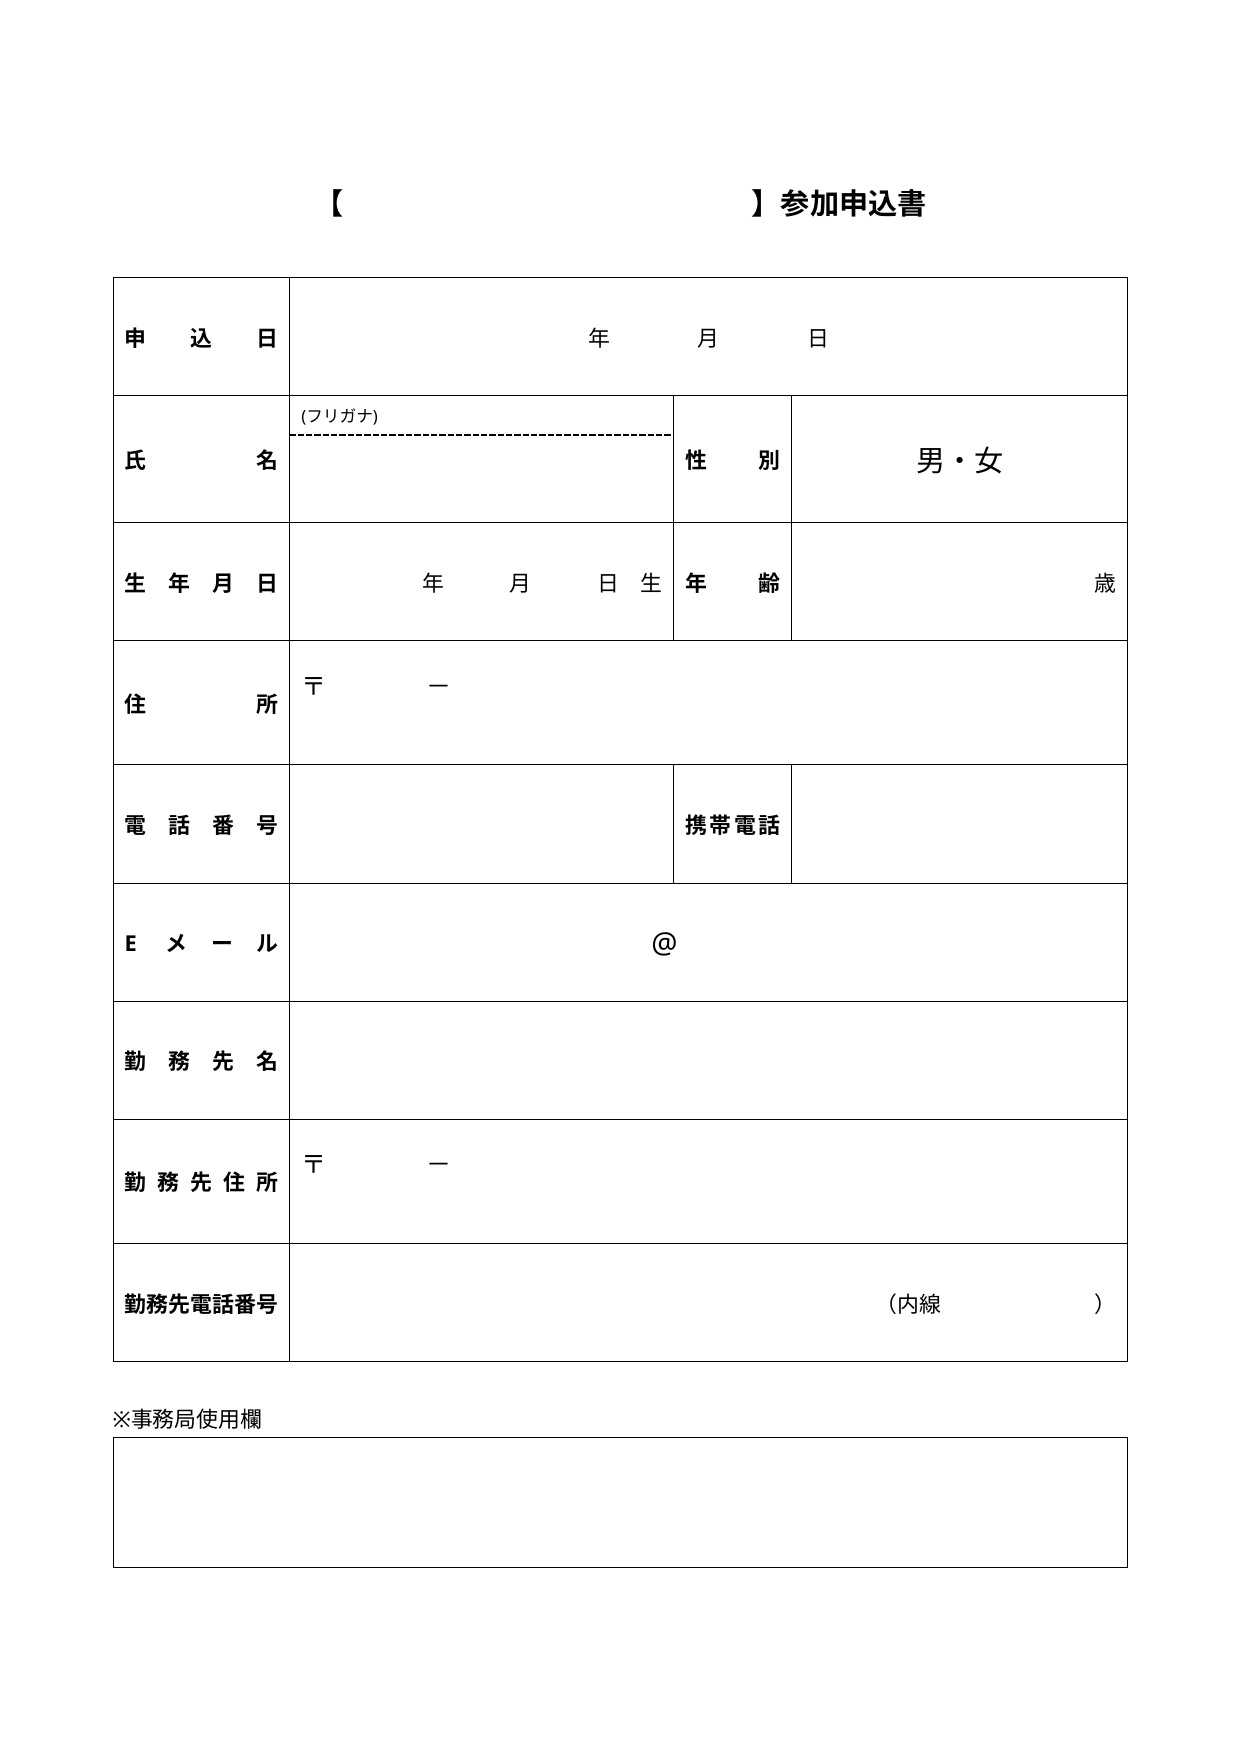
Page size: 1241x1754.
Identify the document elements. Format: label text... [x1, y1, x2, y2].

table_cell 生年月日 [114, 523, 289, 640]
table_cell 携帯電話 [674, 765, 791, 882]
table_cell 勤務先電話番号 [114, 1244, 289, 1361]
table_cell 〒 － [290, 641, 1127, 764]
table_cell 勤務先名 [114, 1002, 289, 1119]
table_cell [290, 434, 673, 522]
table_cell (フリガナ) [290, 396, 673, 434]
text ※事務局使用欄 [112, 1399, 1128, 1437]
table_cell Eメール [114, 884, 289, 1001]
table_cell 〒 － [290, 1120, 1127, 1243]
table_cell 性別 [674, 396, 791, 522]
table_cell 住所 [114, 641, 289, 764]
table_cell 氏名 [114, 396, 289, 522]
table_cell [290, 1002, 1127, 1119]
table_cell 歳 [792, 523, 1127, 640]
table_header 年 月 日 [290, 278, 1127, 395]
table_cell 年 月 日 生 [290, 523, 673, 640]
table_header 申込日 [114, 278, 289, 395]
table_cell （内線 ） [290, 1244, 1127, 1361]
table_cell 男・女 [792, 396, 1127, 522]
table_cell [290, 765, 673, 882]
table_cell 勤務先住所 [114, 1120, 289, 1243]
table_cell 電話番号 [114, 765, 289, 882]
table_cell [792, 765, 1127, 882]
table_cell 年齢 [674, 523, 791, 640]
text 【 】参加申込書 [112, 164, 1128, 239]
table_cell @ [290, 884, 1127, 1001]
table_header [114, 1438, 1127, 1567]
